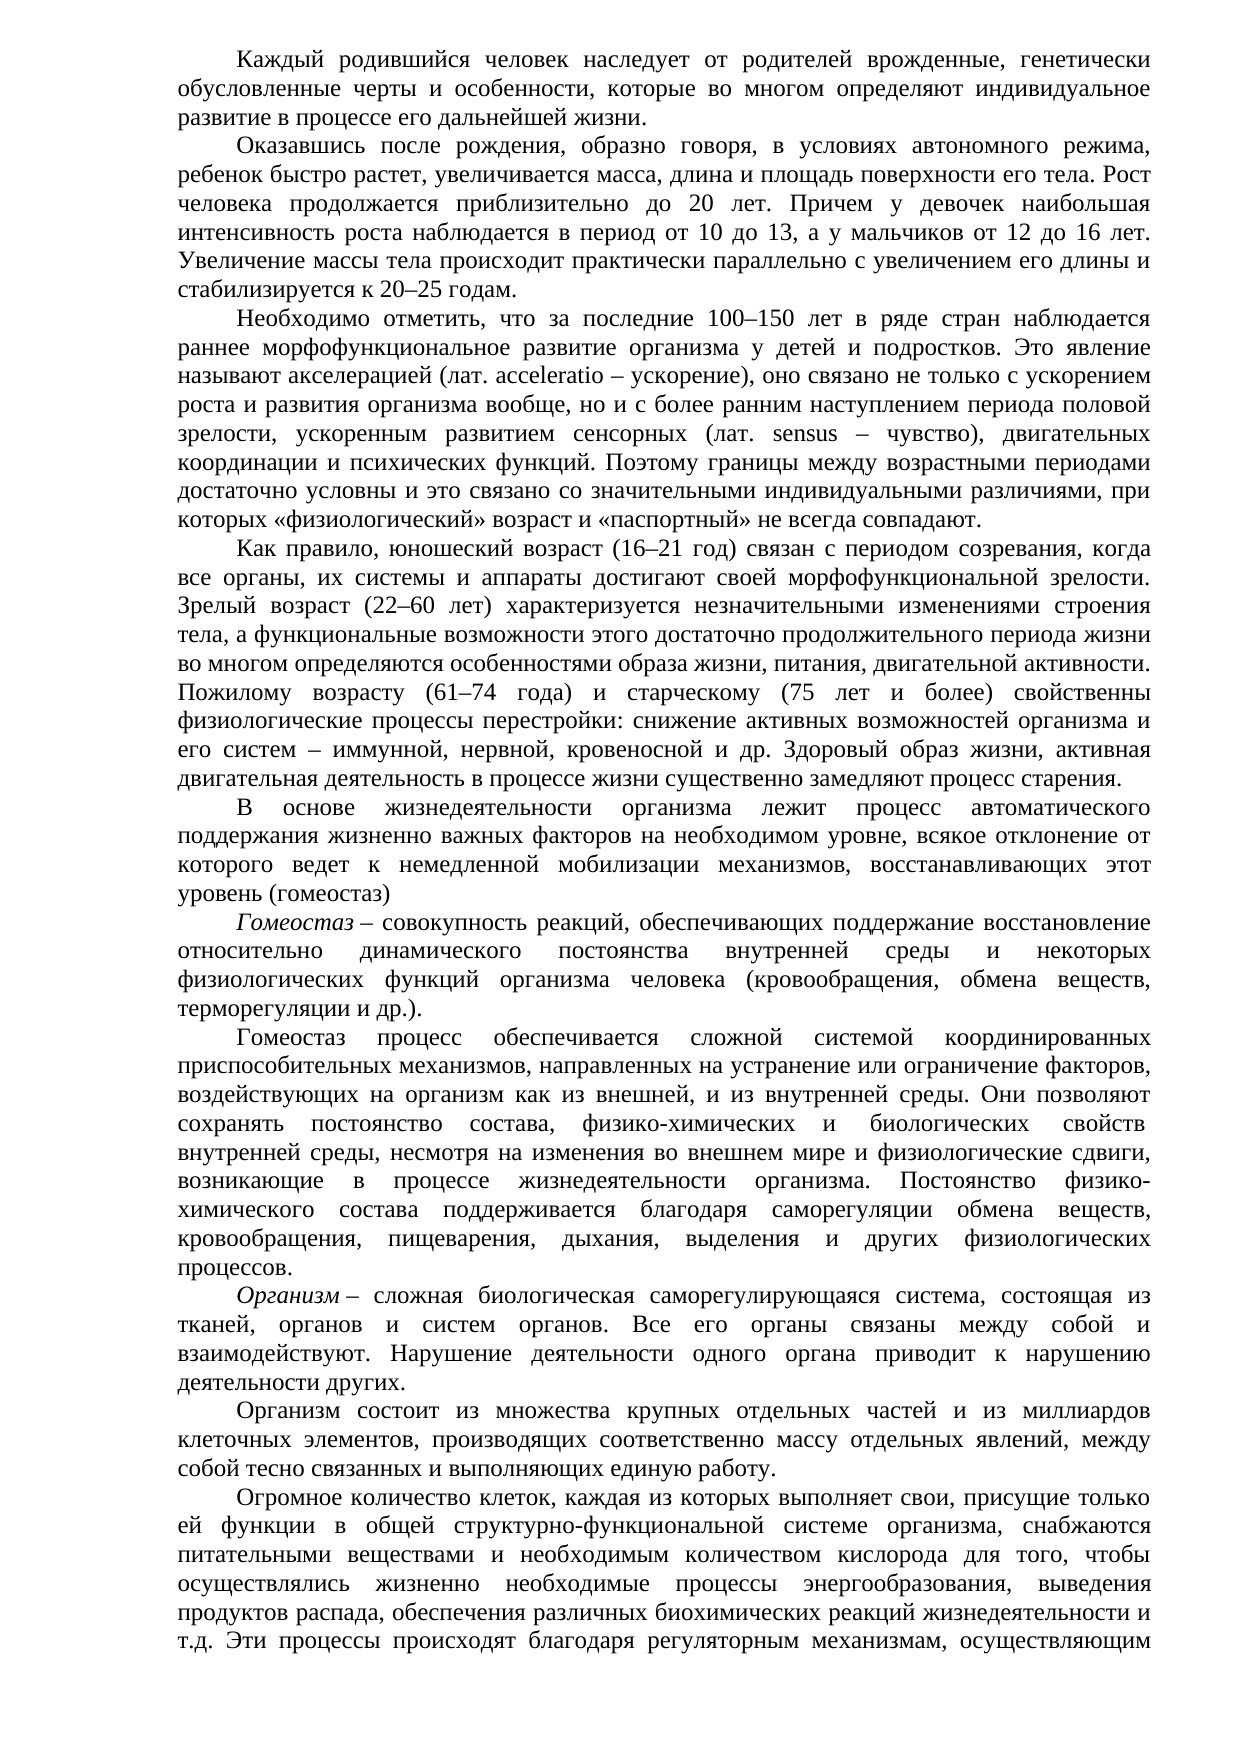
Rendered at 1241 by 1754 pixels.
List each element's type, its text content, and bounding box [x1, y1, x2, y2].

text Каждый родившийся человек наследует от родителей врожденные, генетически обусловленные черты и особенности, которые во многом определяют индивидуальное развитие в процессе его дальнейшей жизни. [177, 44, 1152, 131]
text Необходимо отметить, что за последние 100–150 лет в ряде стран наблюдается раннее морфофункциональное развитие организма у детей и подростков. Это явление называют акселерацией (лат. acceleratio – ускорение), оно связано не только с ускорением роста и развития организма вообще, но и с более ранним наступлением периода половой зрелости, ускоренным развитием сенсорных (лат. sensus – чувство), двигательных координации и психических функций. Поэтому границы между возрастными периодами достаточно условны и это связано со значительными индивидуальными различиями, при которых «физиологический» возраст и «паспортный» не всегда совпадают. [177, 303, 1152, 533]
text В основе жизнедеятельности организма лежит процесс автоматического поддержания жизненно важных факторов на необходимом уровне, всякое отклонение от которого ведет к немедленной мобилизации механизмов, восстанавливающих этот уровень (гомеостаз) [177, 792, 1152, 907]
text Гомеостаз – совокупность реакций, обеспечивающих поддержание восстановление относительно динамического постоянства внутренней среды и некоторых физиологических функций организма человека (кровообращения, обмена веществ, терморегуляции и др.). [177, 907, 1152, 1022]
text Гомеостаз процесс обеспечивается сложной системой координированных приспособительных механизмов, направленных на устранение или ограничение факторов, воздействующих на организм как из внешней, и из внутренней среды. Они позволяют сохранять постоянство состава, физико-химических и биологических свойств внутренней среды, несмотря на изменения во внешнем мире и физиологические сдвиги, возникающие в процессе жизнедеятельности организма. Постоянство физико-химического состава поддерживается благодаря саморегуляции обмена веществ, кровообращения, пищеварения, дыхания, выделения и других физиологических процессов. [177, 1022, 1152, 1281]
text Оказавшись после рождения, образно говоря, в условиях автономного режима, ребенок быстро растет, увеличивается масса, длина и площадь поверхности его тела. Рост человека продолжается приблизительно до 20 лет. Причем у девочек наибольшая интенсивность роста наблюдается в период от 10 до 13, а у мальчиков от 12 до 16 лет. Увеличение массы тела происходит практически параллельно с увеличением его длины и стабилизируется к 20–25 годам. [177, 131, 1152, 303]
text Организм состоит из множества крупных отдельных частей и из миллиардов клеточных элементов, производящих соответственно массу отдельных явлений, между собой тесно связанных и выполняющих единую работу. [177, 1396, 1152, 1482]
text Как правило, юношеский возраст (16–21 год) связан с периодом созревания, когда все органы, их системы и аппараты достигают своей морфофункциональной зрелости. Зрелый возраст (22–60 лет) характеризуется незначительными изменениями строения тела, а функциональные возможности этого достаточно продолжительного периода жизни во многом определяются особенностями образа жизни, питания, двигательной активности. Пожилому возрасту (61–74 года) и старческому (75 лет и более) свойственны физиологические процессы перестройки: снижение активных возможностей организма и его систем – иммунной, нервной, кровеносной и др. Здоровый образ жизни, активная двигательная деятельность в процессе жизни существенно замедляют процесс старения. [177, 533, 1152, 792]
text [177, 1482, 1152, 1654]
text Организм – сложная биологическая саморегулирующаяся система, состоящая из тканей, органов и систем органов. Все его органы связаны между собой и взаимодействуют. Нарушение деятельности одного органа приводит к нарушению деятельности других. [177, 1281, 1152, 1396]
